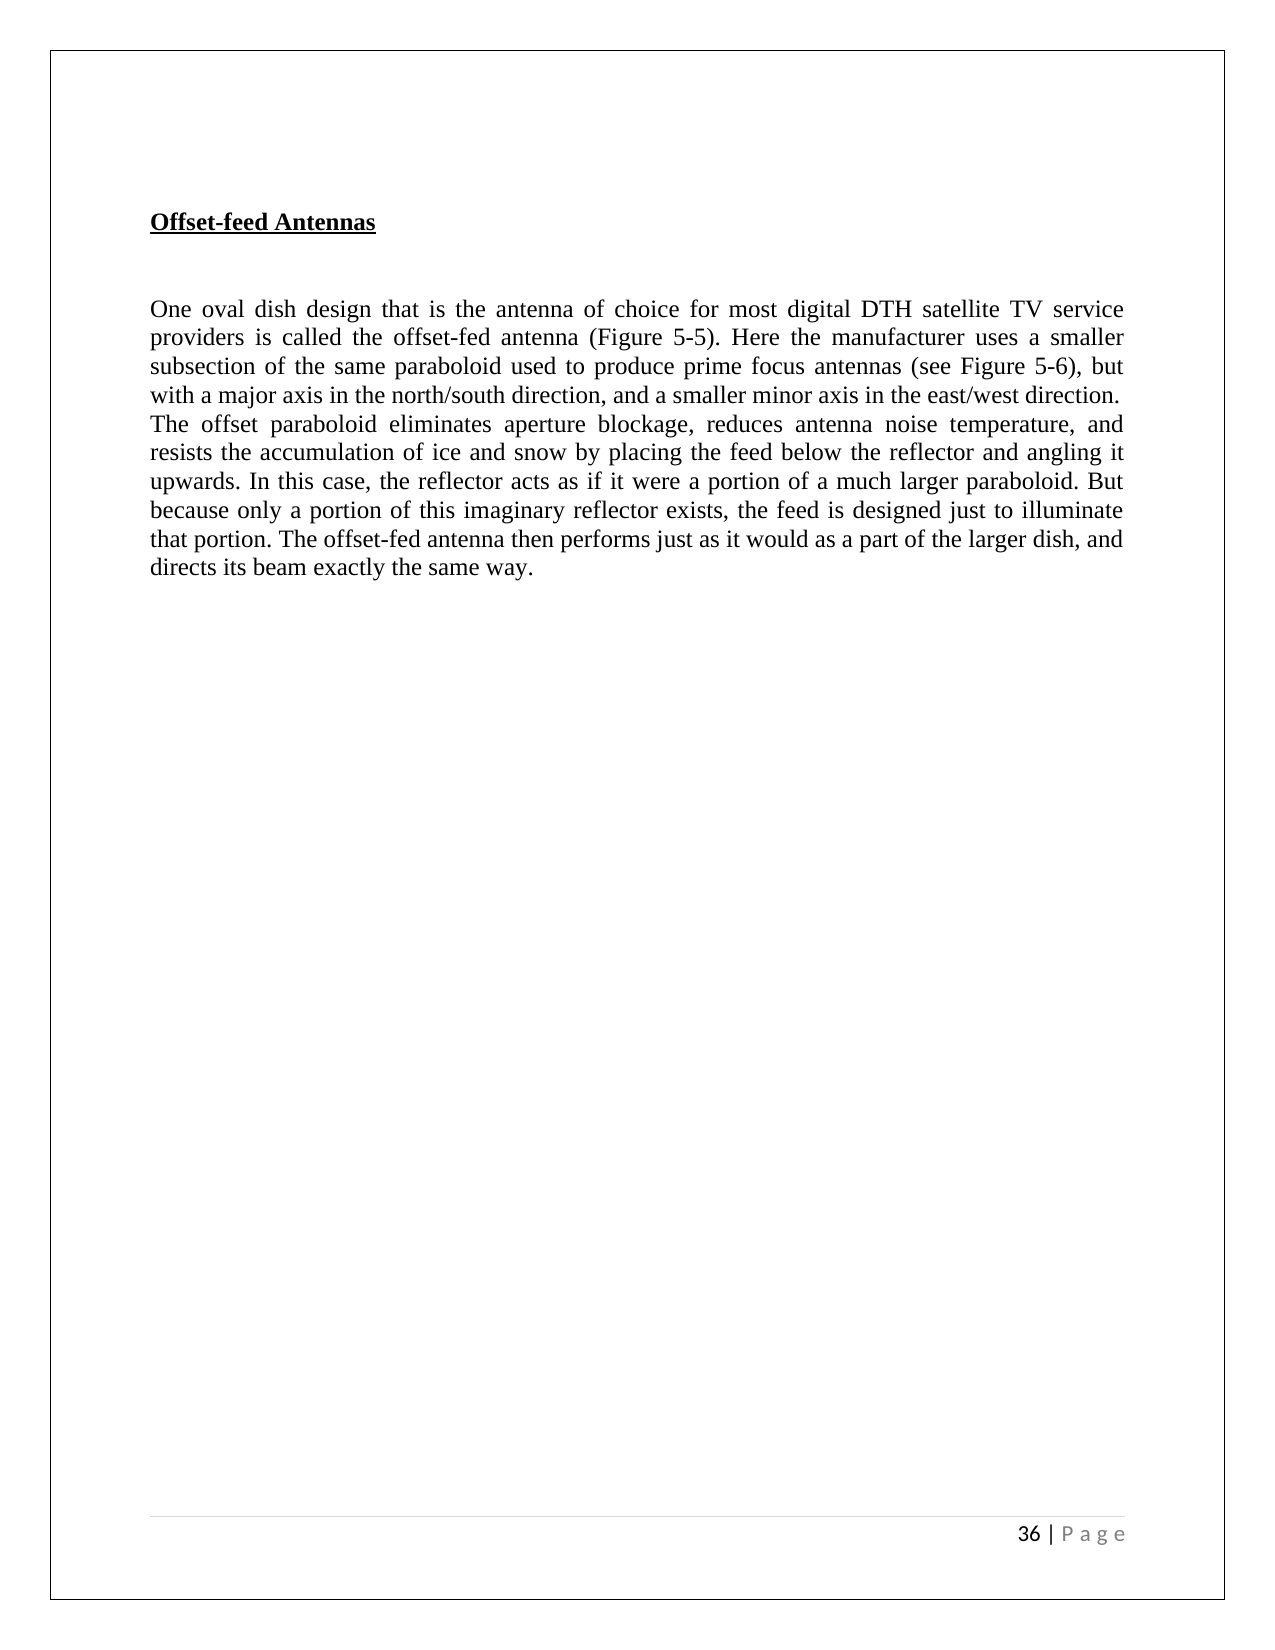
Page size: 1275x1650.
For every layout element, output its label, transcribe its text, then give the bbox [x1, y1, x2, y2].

text Offset-feed Antennas [150, 207, 1125, 236]
text One oval dish design that is the antenna of choice for most digital DTH satellite TV service providers is called the offset-fed antenna (Figure 5-5). Here the manufacturer uses a smaller subsection of the same paraboloid used to produce prime focus antennas (see Figure 5-6), but with a major axis in the north/south direction, and a smaller minor axis in the east/west direction. [150, 294, 1125, 409]
text The offset paraboloid eliminates aperture blockage, reduces antenna noise temperature, and resists the accumulation of ice and snow by placing the feed below the reflector and angling it upwards. In this case, the reflector acts as if it were a portion of a much larger paraboloid. But because only a portion of this imaginary reflector exists, the feed is designed just to illuminate that portion. The offset-fed antenna then performs just as it would as a part of the larger dish, and directs its beam exactly the same way. [150, 409, 1125, 581]
